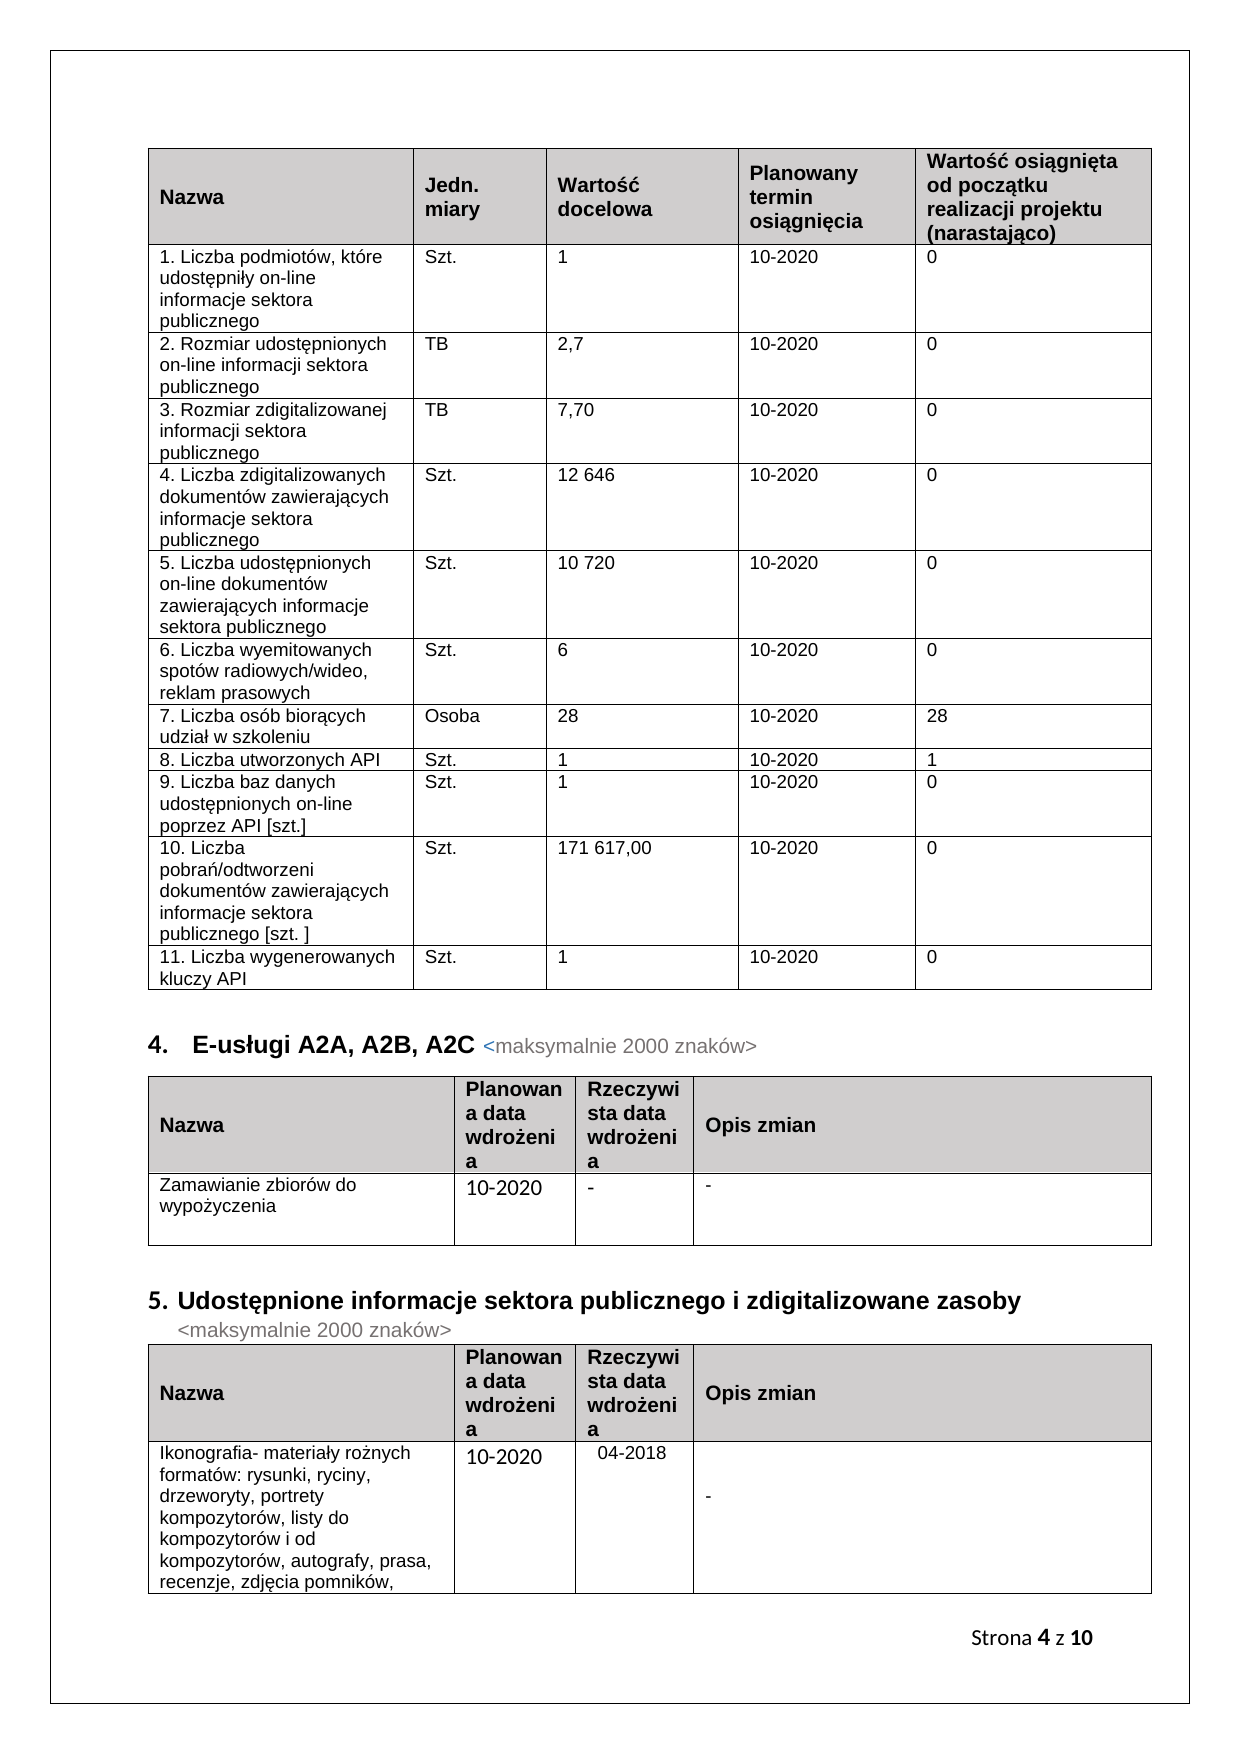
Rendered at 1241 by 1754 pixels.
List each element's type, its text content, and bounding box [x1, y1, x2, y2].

table_cell 0 [916, 551, 1151, 638]
table_cell 10-2020 [739, 464, 915, 550]
table_cell 10-2020 [739, 399, 915, 463]
table_cell 0 [916, 837, 1151, 945]
table_cell 10-2020 [739, 333, 915, 397]
subtitle Udostępnione informacje sektora publicznego i zdigitalizowane zasoby <maksymalnie 2000 znaków> [148, 1283, 1093, 1342]
table_cell 9. Liczba baz danych udostępnionych on-line poprzez API [szt.] [149, 771, 413, 836]
table_cell 1 [916, 749, 1151, 770]
table_cell 10-2020 [739, 705, 915, 748]
table_cell 0 [916, 245, 1151, 332]
table_cell 10-2020 [739, 749, 915, 770]
table_cell 10-2020 [455, 1174, 575, 1245]
table_cell 6. Liczba wyemitowanych spotów radiowych/wideo, reklam prasowych [149, 639, 413, 703]
table_cell Szt. [414, 464, 546, 550]
table_cell 0 [916, 333, 1151, 397]
table_cell 28 [547, 705, 738, 748]
table_header Opis zmian [694, 1345, 1151, 1441]
table_cell 10-2020 [739, 551, 915, 638]
table_header Jedn. miary [414, 149, 546, 244]
table_header Planowany termin osiągnięcia [739, 149, 915, 244]
table_cell 1 [547, 771, 738, 836]
table_header Rzeczywista data wdrożenia [576, 1345, 693, 1441]
table_header Wartość osiągnięta od początku realizacji projektu (narastająco) [916, 149, 1151, 244]
table_cell 0 [916, 639, 1151, 703]
table_cell 3. Rozmiar zdigitalizowanej informacji sektora publicznego [149, 399, 413, 463]
table_header Nazwa [149, 149, 413, 244]
table_cell 10 720 [547, 551, 738, 638]
table_cell 8. Liczba utworzonych API [149, 749, 413, 770]
table_cell Szt. [414, 771, 546, 836]
table_header Nazwa [149, 1345, 454, 1441]
table_header Nazwa [149, 1077, 454, 1172]
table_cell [149, 1442, 454, 1593]
table_cell 11. Liczba wygenerowanych kluczy API [149, 946, 413, 989]
table_cell Szt. [414, 639, 546, 703]
table_cell 4. Liczba zdigitalizowanych dokumentów zawierających informacje sektora publicznego [149, 464, 413, 550]
table_cell Szt. [414, 245, 546, 332]
table_cell 6 [547, 639, 738, 703]
table_cell 10-2020 [739, 946, 915, 989]
table_cell Osoba [414, 705, 546, 748]
table_header Planowana data wdrożenia [455, 1345, 575, 1441]
table_cell 28 [916, 705, 1151, 748]
table_cell 1. Liczba podmiotów, które udostępniły on-line informacje sektora publicznego [149, 245, 413, 332]
table_cell 0 [916, 464, 1151, 550]
table_cell - [694, 1174, 1151, 1245]
table_cell 10-2020 [739, 771, 915, 836]
table_cell 5. Liczba udostępnionych on-line dokumentów zawierających informacje sektora publicznego [149, 551, 413, 638]
table_header Rzeczywista data wdrożenia [576, 1077, 693, 1172]
table_cell Szt. [414, 551, 546, 638]
subtitle E-usługi A2A, A2B, A2C <maksymalnie 2000 znaków> [148, 1027, 1093, 1061]
table_cell 10-2020 [739, 639, 915, 703]
table_cell 10-2020 [739, 837, 915, 945]
table_cell 10-2020 [739, 245, 915, 332]
table_cell TB [414, 399, 546, 463]
table_cell Zamawianie zbiorów do wypożyczenia [149, 1174, 454, 1245]
table_cell 1 [547, 749, 738, 770]
table_cell Szt. [414, 749, 546, 770]
table_cell 1 [547, 946, 738, 989]
table_header Opis zmian [694, 1077, 1151, 1172]
table_cell 04-2018 [576, 1442, 693, 1593]
table_cell - [694, 1442, 1151, 1593]
table_cell Szt. [414, 946, 546, 989]
table_cell 1 [547, 245, 738, 332]
table_cell 2,7 [547, 333, 738, 397]
table_cell 2. Rozmiar udostępnionych on-line informacji sektora publicznego [149, 333, 413, 397]
table_cell TB [414, 333, 546, 397]
table_cell - [576, 1174, 693, 1245]
table_cell Szt. [414, 837, 546, 945]
table_header Wartość docelowa [547, 149, 738, 244]
table_cell 10-2020 [455, 1442, 575, 1593]
table_cell 171 617,00 [547, 837, 738, 945]
table_cell 0 [916, 771, 1151, 836]
table_cell 0 [916, 946, 1151, 989]
table_cell 0 [916, 399, 1151, 463]
table_cell 10. Liczba pobrań/odtworzeni dokumentów zawierających informacje sektora publicznego [szt. ] [149, 837, 413, 945]
table_cell 7. Liczba osób biorących udział w szkoleniu [149, 705, 413, 748]
table_cell 12 646 [547, 464, 738, 550]
table_header Planowana data wdrożenia [455, 1077, 575, 1172]
table_cell 7,70 [547, 399, 738, 463]
